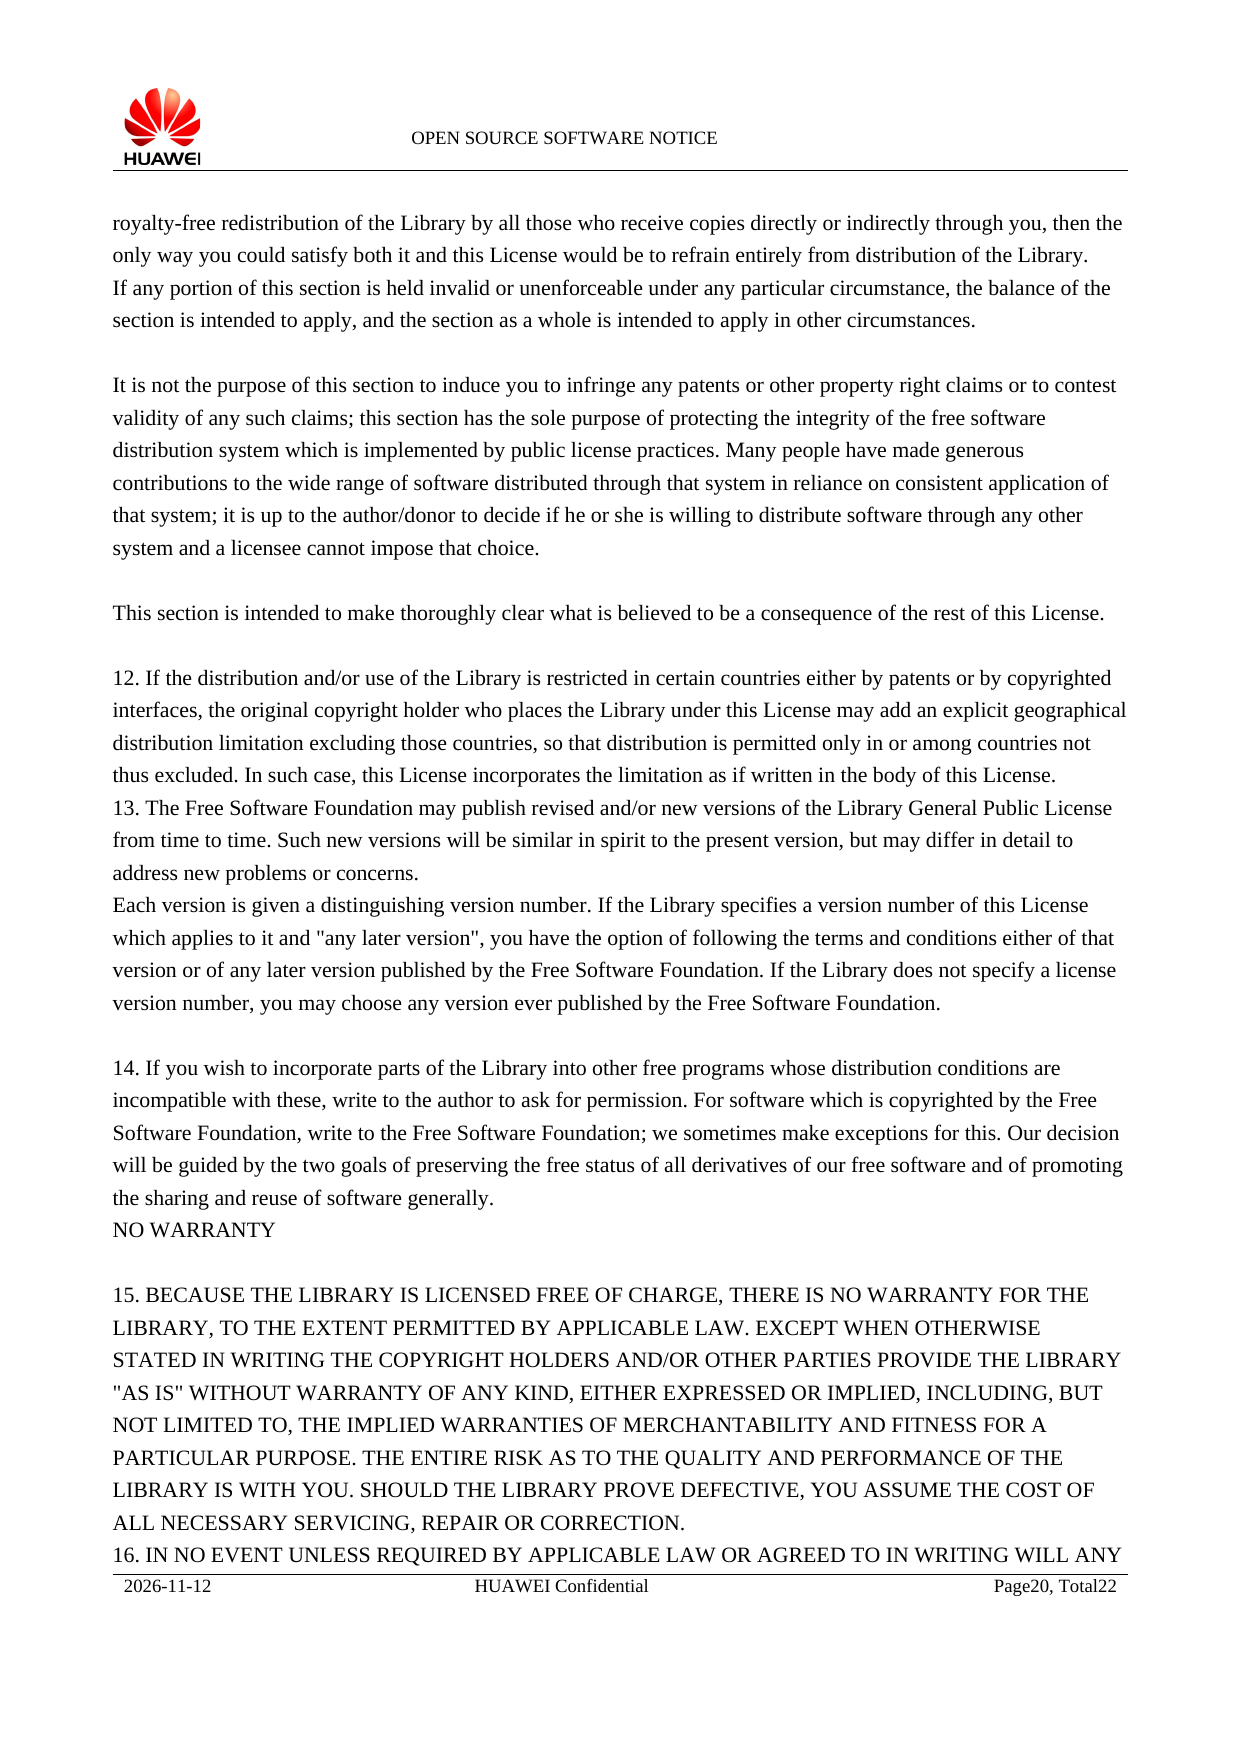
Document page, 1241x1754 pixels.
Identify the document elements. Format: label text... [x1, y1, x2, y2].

picture [124, 88, 201, 165]
